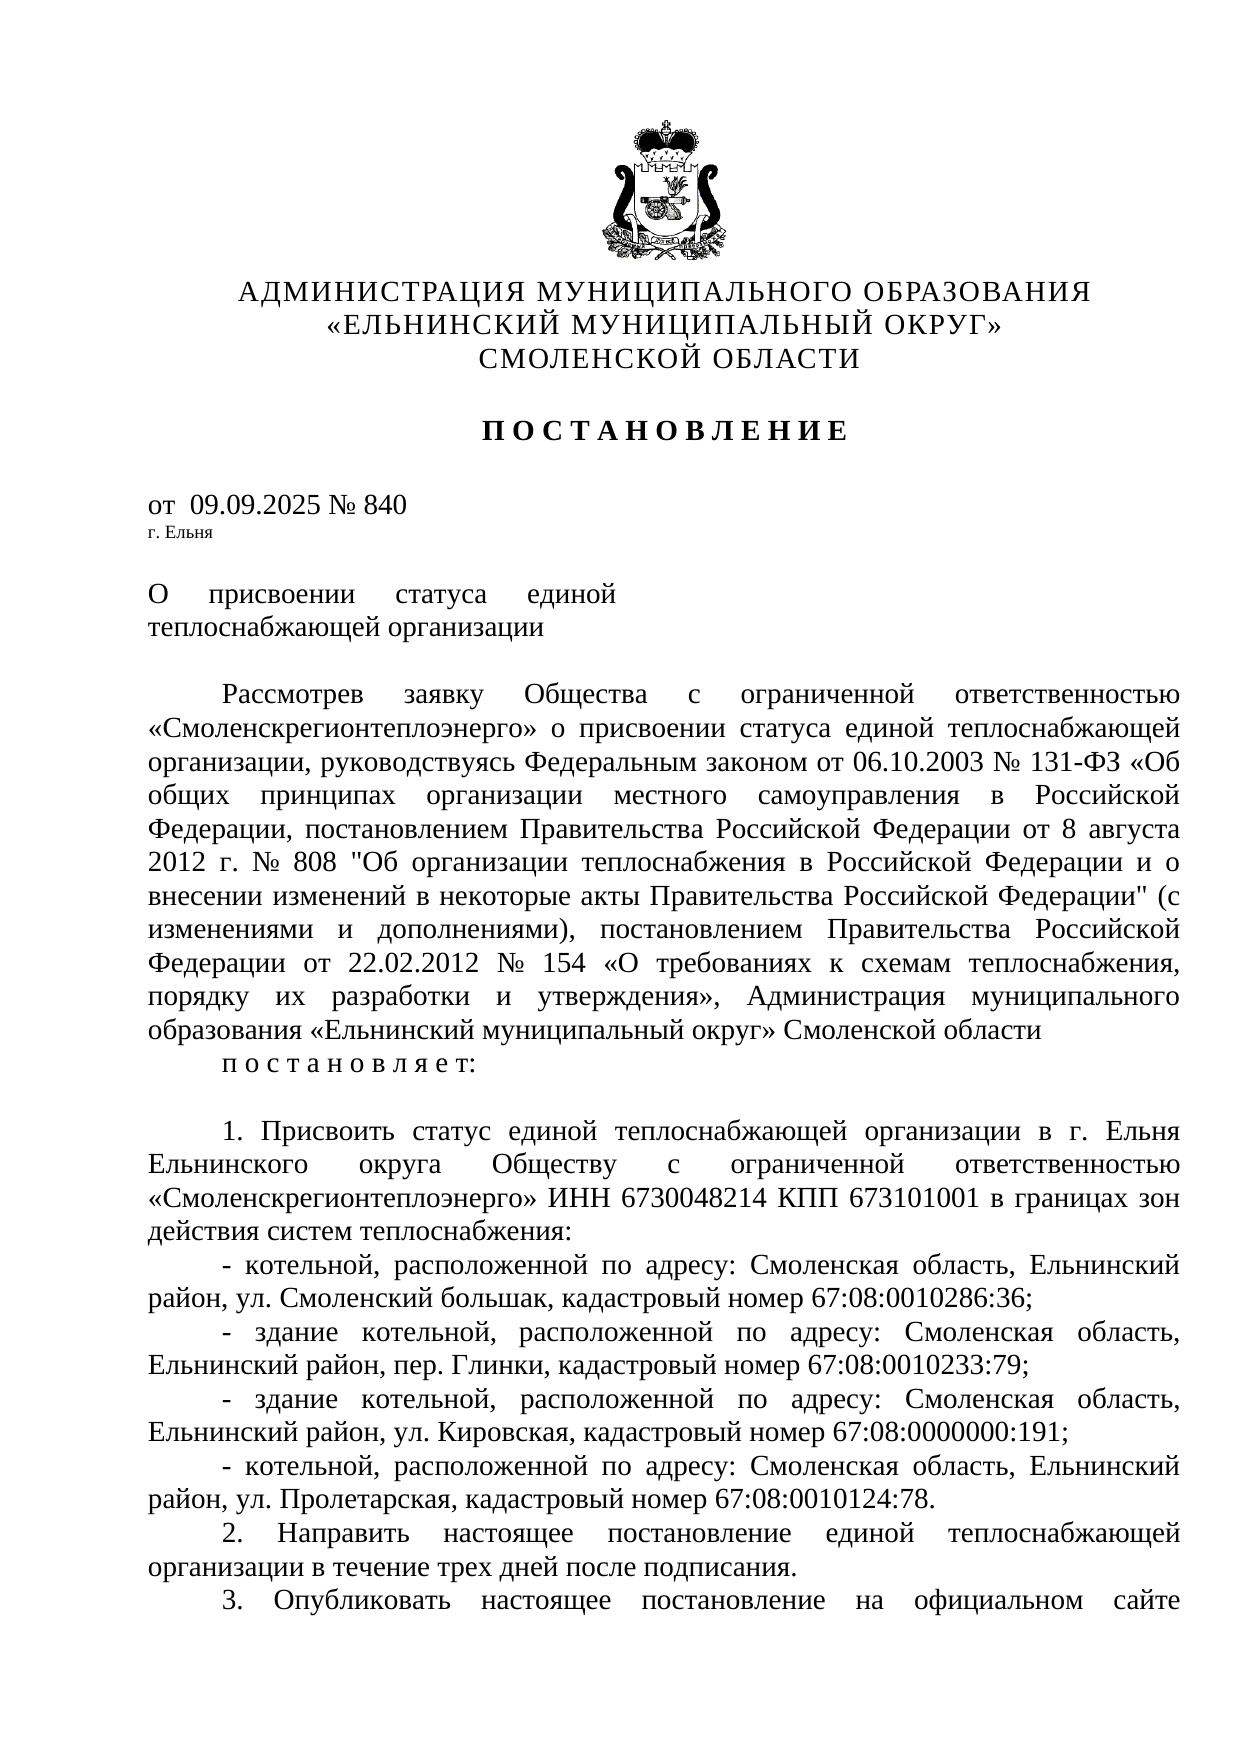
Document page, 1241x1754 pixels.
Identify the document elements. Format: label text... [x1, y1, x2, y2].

text - котельной, расположенной по адресу: Смоленская область, Ельнинский район, ул. Пролетарская, кадастровый номер 67:08:0010124:78. [148, 1448, 1181, 1515]
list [148, 1582, 1181, 1616]
picture [602, 118, 727, 262]
text «ЕЛЬНИНСКИЙ МУНИЦИПАЛЬНЫЙ ОКРУГ» [148, 307, 1181, 341]
text - котельной, расположенной по адресу: Смоленская область, Ельнинский район, ул. Смоленский большак, кадастровый номер 67:08:0010286:36; [148, 1247, 1181, 1314]
text - здание котельной, расположенной по адресу: Смоленская область, Ельнинский район, пер. Глинки, кадастровый номер 67:08:0010233:79; [148, 1314, 1181, 1381]
text - здание котельной, расположенной по адресу: Смоленская область, Ельнинский район, ул. Кировская, кадастровый номер 67:08:0000000:191; [148, 1381, 1181, 1448]
text АДМИНИСТРАЦИЯ МУНИЦИПАЛЬНОГО ОБРАЗОВАНИЯ [148, 274, 1181, 307]
subtitle П О С Т А Н О В Л Е Н И Е [148, 413, 1181, 446]
list от 09.09.2025 № 840 [148, 487, 1050, 521]
text О присвоении статуса единой теплоснабжающей организации [148, 576, 616, 643]
list г. Ельня [148, 521, 1050, 542]
text п о с т а н о в л я е т: [148, 1046, 1181, 1079]
text 2. Направить настоящее постановление единой теплоснабжающей организации в течение трех дней после подписания. [148, 1515, 1181, 1582]
text 1. Присвоить статус единой теплоснабжающей организации в г. Ельня Ельнинского округа Обществу с ограниченной ответственностью «Смоленскрегионтеплоэнерго» ИНН 6730048214 КПП 673101001 в границах зон действия систем теплоснабжения: [148, 1113, 1181, 1247]
text СМОЛЕНСКОЙ ОБЛАСТИ [148, 341, 1181, 374]
text Рассмотрев заявку Общества с ограниченной ответственностью «Смоленскрегионтеплоэнерго» о присвоении статуса единой теплоснабжающей организации, руководствуясь Федеральным законом от 06.10.2003 № 131-ФЗ «Об общих принципах организации местного самоуправления в Российской Федерации, постановлением Правительства Российской Федерации от 8 августа 2012 г. № 808 "Об организации теплоснабжения в Российской Федерации и о внесении изменений в некоторые акты Правительства Российской Федерации" (с изменениями и дополнениями), постановлением Правительства Российской Федерации от 22.02.2012 № 154 «О требованиях к схемам теплоснабжения, порядку их разработки и утверждения», Администрация муниципального образования «Ельнинский муниципальный округ» Смоленской области [148, 677, 1181, 1046]
